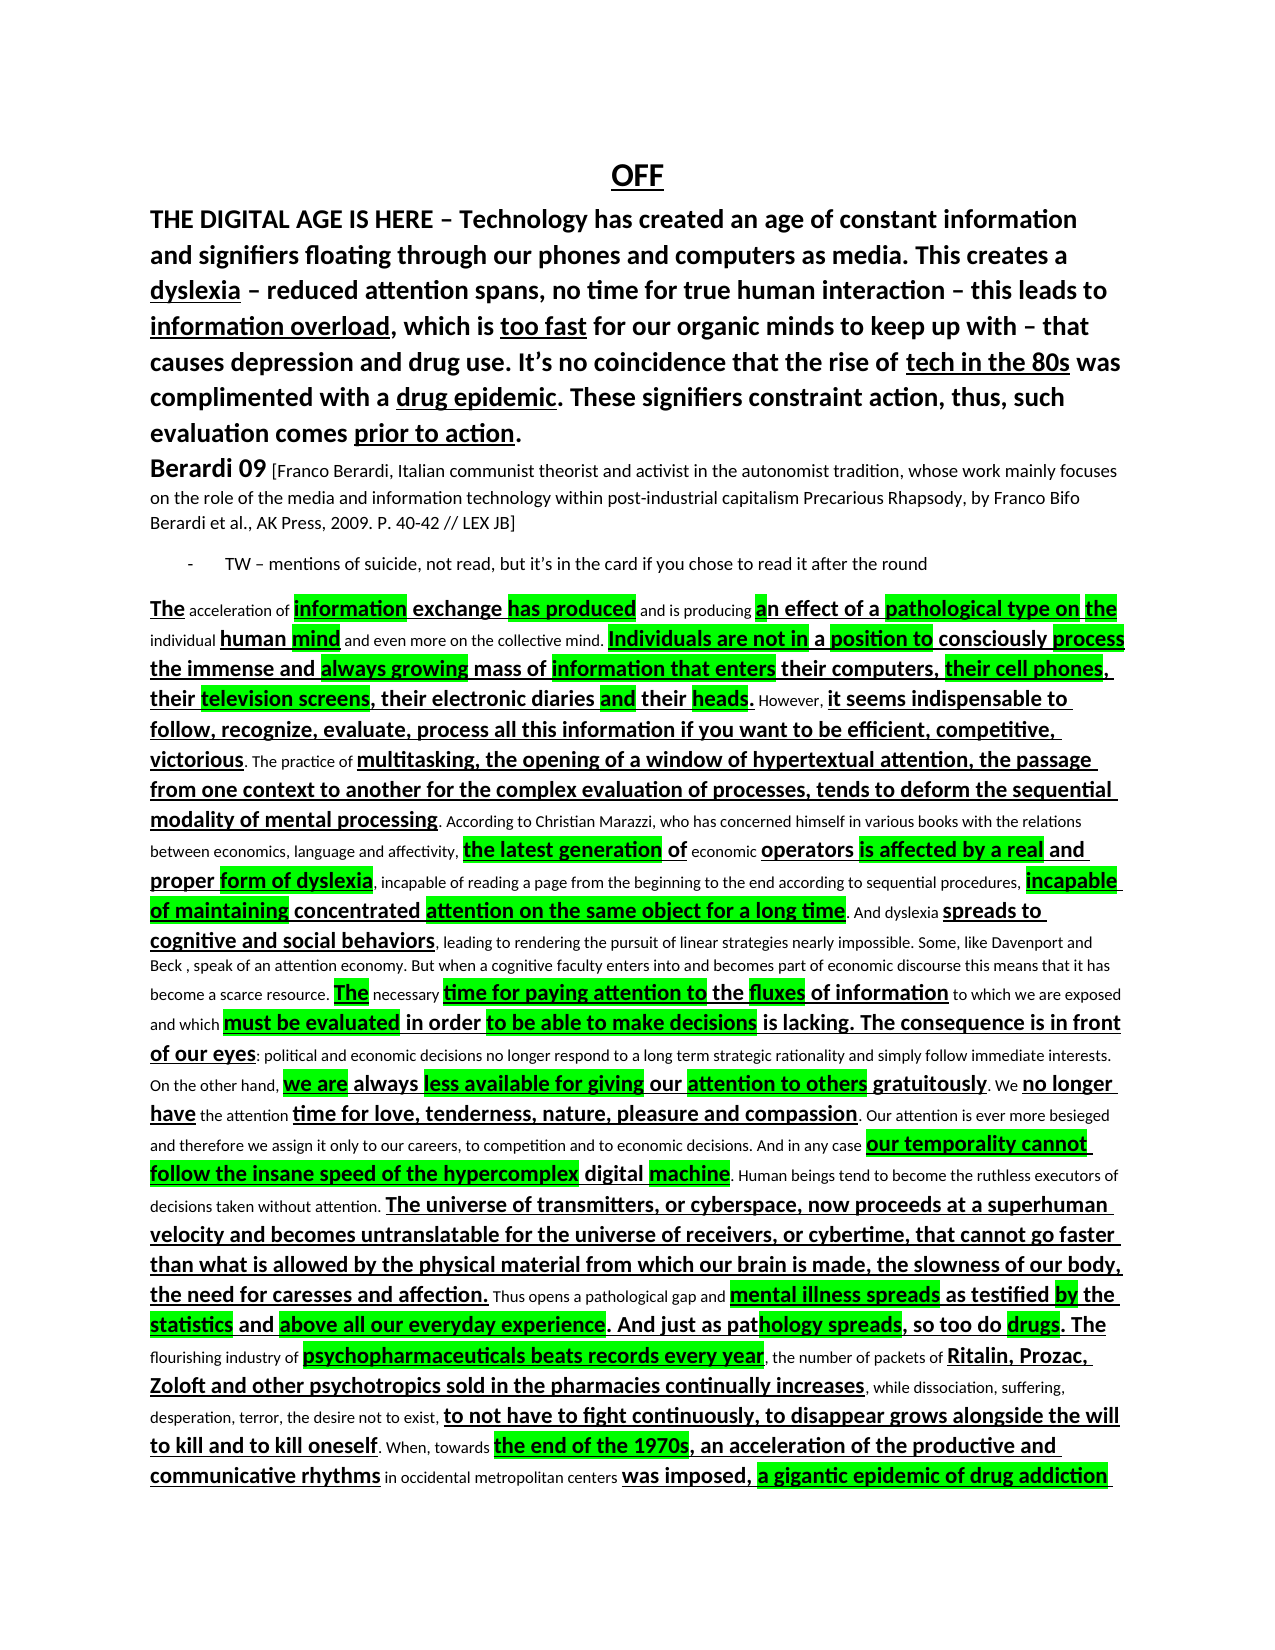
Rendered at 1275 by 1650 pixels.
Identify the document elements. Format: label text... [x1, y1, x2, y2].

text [150, 594, 1125, 1489]
subtitle OFF [150, 154, 1125, 195]
list TW – mentions of suicide, not read, but it’s in the card if you chose to read it after the round [187, 552, 1125, 575]
subtitle THE DIGITAL AGE IS HERE – Technology has created an age of constant information and signifiers floating through our phones and computers as media. This creates a dyslexia – reduced attention spans, no time for true human interaction – this leads to information overload, which is too fast for our organic minds to keep up with – that causes depression and drug use. It’s no coincidence that the rise of tech in the 80s was complimented with a drug epidemic. These signifiers constraint action, thus, such evaluation comes prior to action. [150, 202, 1125, 449]
text Berardi 09 [Franco Berardi, Italian communist theorist and activist in the autonomist tradition, whose work mainly focuses on the role of the media and information technology within post-industrial capitalism Precarious Rhapsody, by Franco Bifo Berardi et al., AK Press, 2009. P. 40-42 // LEX JB] [150, 452, 1125, 534]
